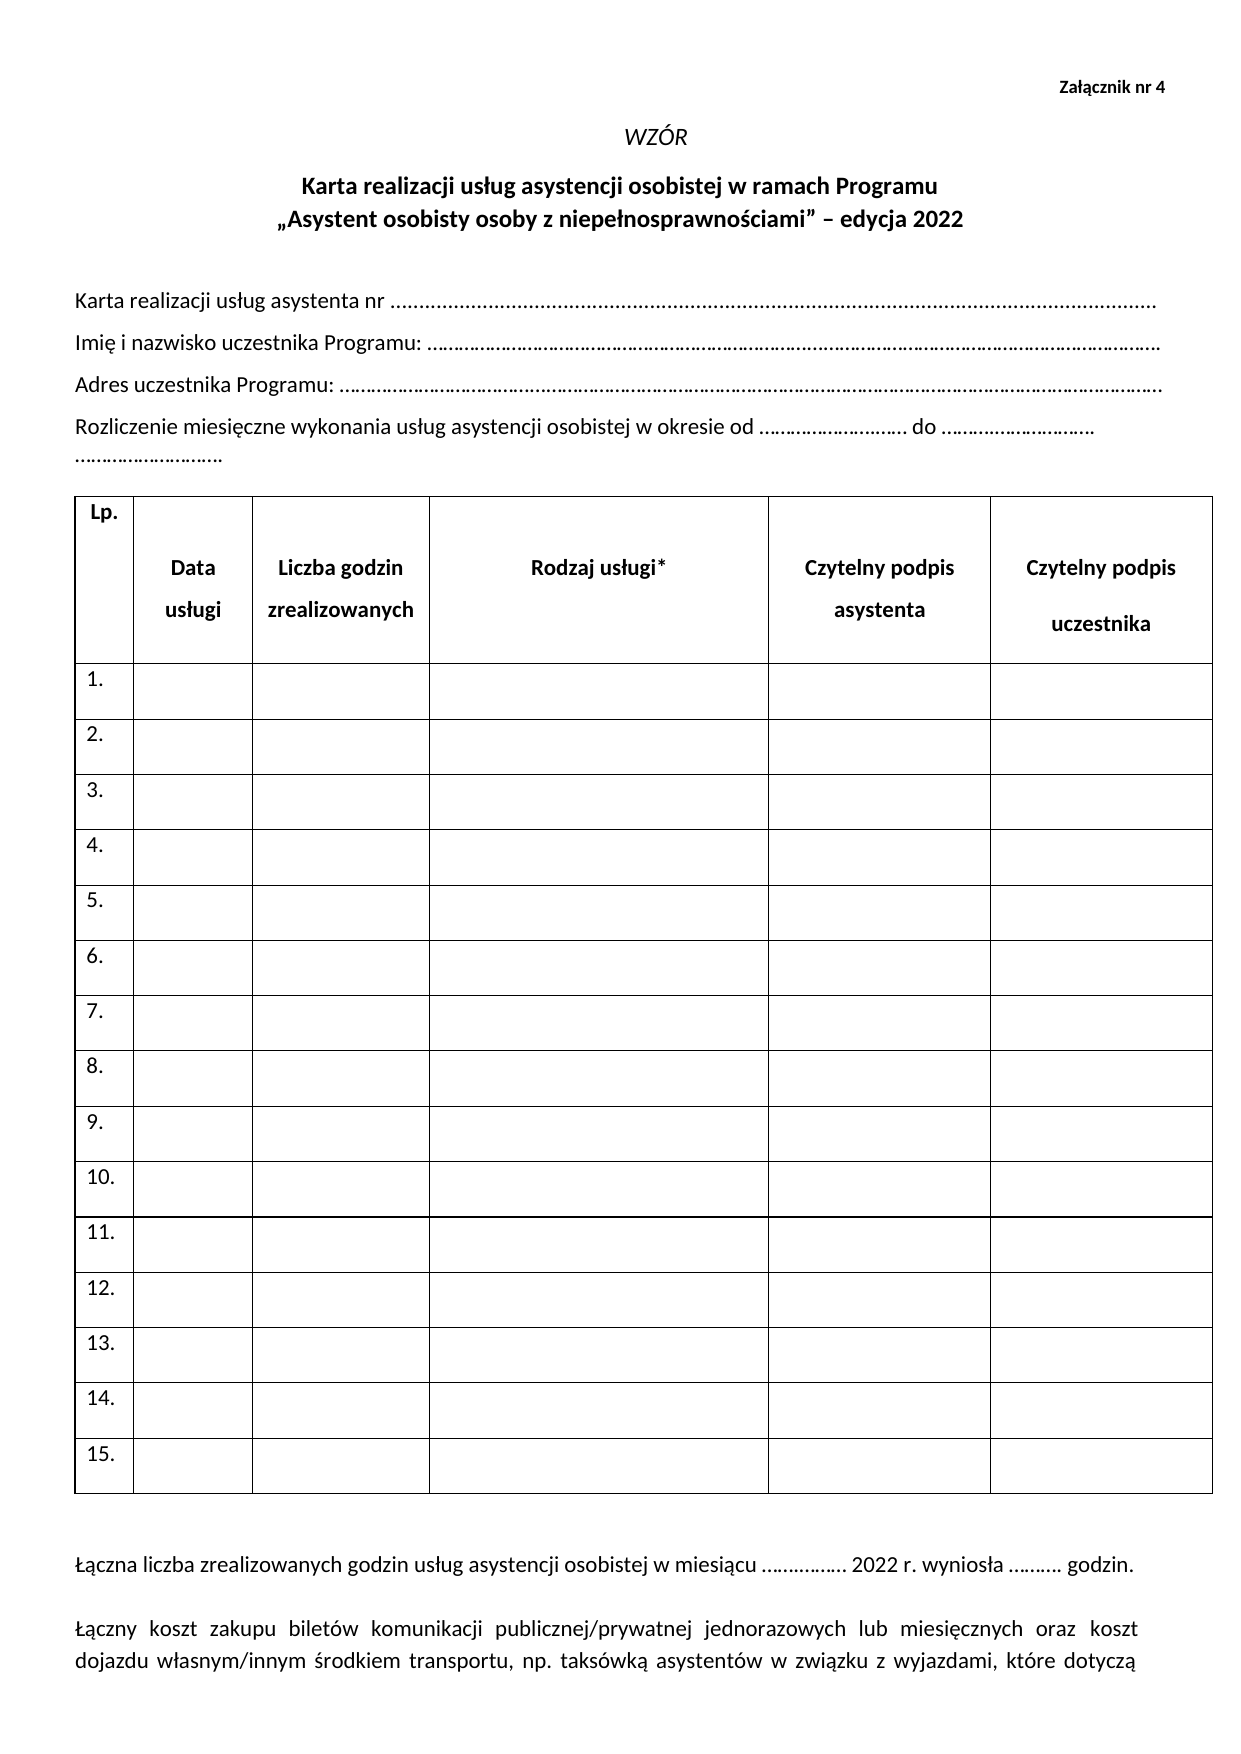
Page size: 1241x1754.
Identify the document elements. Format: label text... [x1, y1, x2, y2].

table_header Data usługi [134, 497, 252, 663]
table_cell [769, 1218, 990, 1272]
table_cell [253, 996, 429, 1050]
table_cell 1. [76, 664, 133, 718]
table_cell [134, 886, 252, 940]
table_cell [253, 720, 429, 774]
table_cell [991, 996, 1212, 1050]
table_cell [134, 941, 252, 995]
table_cell [430, 1162, 768, 1216]
table_cell [134, 996, 252, 1050]
table_cell 5. [76, 886, 133, 940]
text WZÓR [149, 121, 1165, 151]
table_cell 11. [76, 1218, 133, 1272]
text Łączna liczba zrealizowanych godzin usług asystencji osobistej w miesiącu …….……… 2022 r. wyniosła ………. godzin. [75, 1550, 1165, 1578]
table_cell 12. [76, 1273, 133, 1327]
table_cell [253, 886, 429, 940]
table_cell [769, 1328, 990, 1382]
table_cell 13. [76, 1328, 133, 1382]
table_cell [769, 941, 990, 995]
table_cell 9. [76, 1107, 133, 1161]
text Karta realizacji usług asystenta nr ..................................................................................................................................... [75, 286, 1165, 314]
table_cell [991, 941, 1212, 995]
table_cell [253, 1051, 429, 1106]
table_cell [430, 996, 768, 1050]
table_cell [253, 1107, 429, 1161]
text Załącznik nr 4 [739, 75, 1165, 98]
table_cell [253, 830, 429, 884]
table_cell [430, 775, 768, 829]
table_cell [134, 775, 252, 829]
table_cell [430, 1383, 768, 1438]
table_cell [430, 1107, 768, 1161]
table_cell [991, 1439, 1212, 1493]
table_cell [430, 830, 768, 884]
table_cell 3. [76, 775, 133, 829]
table_cell [253, 775, 429, 829]
table_cell [430, 941, 768, 995]
table_cell [253, 1439, 429, 1493]
table_cell [430, 1218, 768, 1272]
table_cell [991, 1273, 1212, 1327]
table_cell [253, 1383, 429, 1438]
table_cell [430, 720, 768, 774]
table_cell [991, 1162, 1212, 1216]
table_cell [769, 664, 990, 718]
table_cell [769, 720, 990, 774]
table_cell [253, 1328, 429, 1382]
table_cell [430, 1051, 768, 1106]
table_cell [253, 664, 429, 718]
table_cell [769, 830, 990, 884]
table_cell 14. [76, 1383, 133, 1438]
table_cell [769, 1439, 990, 1493]
table_cell [991, 1051, 1212, 1106]
table_cell [991, 830, 1212, 884]
table_header Czytelny podpis asystenta [769, 497, 990, 663]
table_cell [430, 1439, 768, 1493]
table_cell [134, 830, 252, 884]
table_cell 15. [76, 1439, 133, 1493]
table_cell [253, 1162, 429, 1216]
table_cell [134, 1107, 252, 1161]
table_header Rodzaj usługi* [430, 497, 768, 663]
table_cell [769, 1162, 990, 1216]
table_cell [769, 1383, 990, 1438]
table_cell [134, 1162, 252, 1216]
table_cell [769, 1273, 990, 1327]
text „Asystent osobisty osoby z niepełnosprawnościami” – edycja 2022 [75, 203, 1165, 234]
table_cell [134, 664, 252, 718]
table_cell [769, 886, 990, 940]
table_cell [134, 1218, 252, 1272]
table_cell 4. [76, 830, 133, 884]
table_cell [134, 1051, 252, 1106]
table_cell [991, 886, 1212, 940]
table_cell [253, 1218, 429, 1272]
text Imię i nazwisko uczestnika Programu: ………………………………………………………………...………………………………………………………. [75, 328, 1165, 356]
table_cell [769, 996, 990, 1050]
table_cell 10. [76, 1162, 133, 1216]
table_cell [991, 664, 1212, 718]
table_cell 8. [76, 1051, 133, 1106]
table_cell [430, 664, 768, 718]
table_cell [991, 775, 1212, 829]
table_cell [991, 1328, 1212, 1382]
table_cell [991, 720, 1212, 774]
table_cell [134, 1439, 252, 1493]
table_cell 2. [76, 720, 133, 774]
table_header Czytelny podpis uczestnika [991, 497, 1212, 663]
text Adres uczestnika Programu: ………………………………...……………………………………………………………………………………………………… [75, 370, 1165, 398]
table_cell [769, 1107, 990, 1161]
table_cell [991, 1107, 1212, 1161]
table_cell [430, 1328, 768, 1382]
table_cell [769, 1051, 990, 1106]
table_cell [134, 1273, 252, 1327]
table_cell [134, 1328, 252, 1382]
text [75, 1614, 1138, 1674]
table_cell [991, 1383, 1212, 1438]
table_cell 7. [76, 996, 133, 1050]
table_header Liczba godzin zrealizowanych [253, 497, 429, 663]
table_cell [769, 775, 990, 829]
table_cell [991, 1218, 1212, 1272]
table_cell [430, 886, 768, 940]
table_cell 6. [76, 941, 133, 995]
table_cell [253, 941, 429, 995]
table_cell [253, 1273, 429, 1327]
table_cell [430, 1273, 768, 1327]
text Karta realizacji usług asystencji osobistej w ramach Programu [75, 170, 1165, 201]
text Rozliczenie miesięczne wykonania usług asystencji osobistej w okresie od ………………….…… do ……….……………….………………………. [75, 412, 1165, 468]
table_header Lp. [76, 497, 133, 663]
table_cell [134, 720, 252, 774]
table_cell [134, 1383, 252, 1438]
